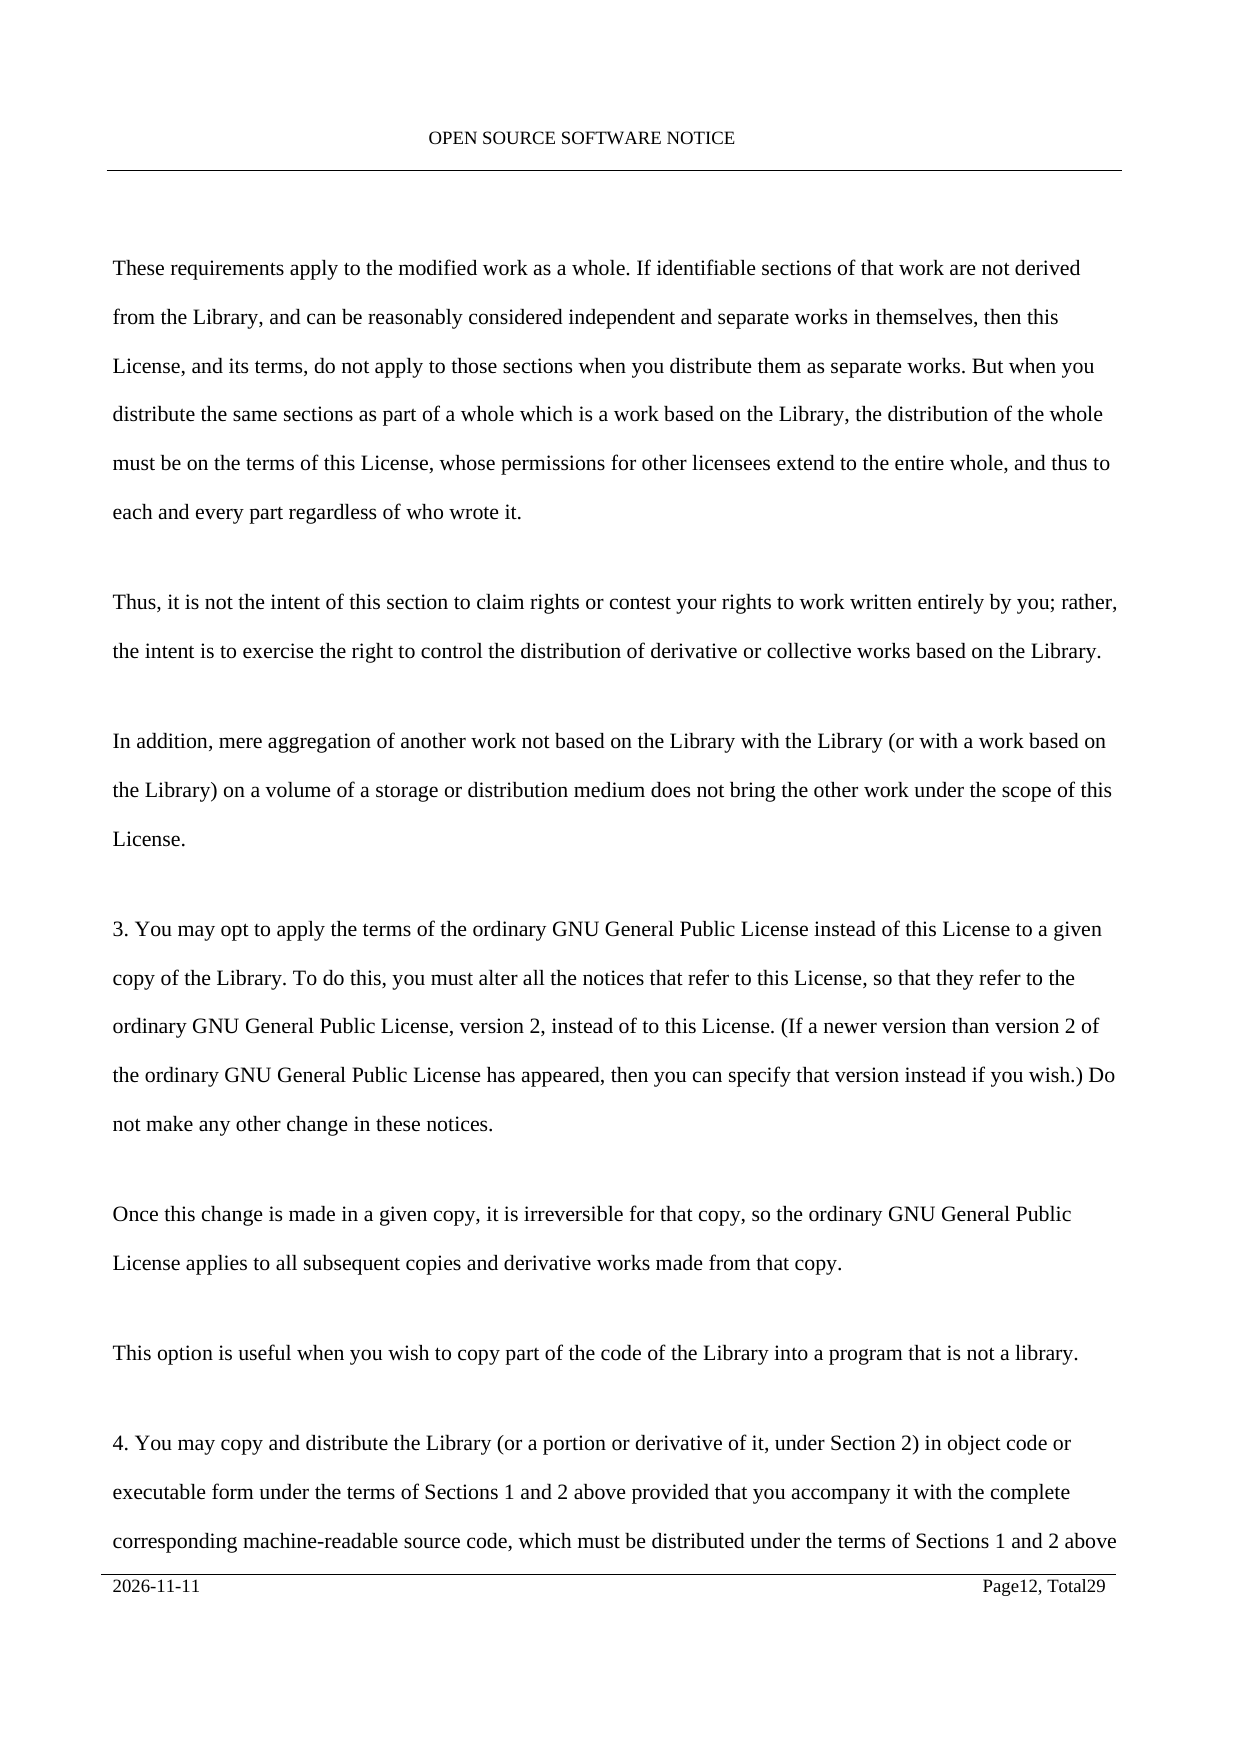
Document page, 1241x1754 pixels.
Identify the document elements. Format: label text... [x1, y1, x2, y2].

text 3. You may opt to apply the terms of the ordinary GNU General Public License instead of this License to a given copy of the Library. To do this, you must alter all the notices that refer to this License, so that they refer to the ordinary GNU General Public License, version 2, instead of to this License. (If a newer version than version 2 of the ordinary GNU General Public License has appeared, then you can specify that version instead if you wish.) Do not make any other change in these notices. [112, 912, 1128, 1139]
text These requirements apply to the modified work as a whole. If identifiable sections of that work are not derived from the Library, and can be reasonably considered independent and separate works in themselves, then this License, and its terms, do not apply to those sections when you distribute them as separate works. But when you distribute the same sections as part of a whole which is a work based on the Library, the distribution of the whole must be on the terms of this License, whose permissions for other licensees extend to the entire whole, and thus to each and every part regardless of who wrote it. [112, 251, 1128, 528]
text In addition, mere aggregation of another work not based on the Library with the Library (or with a work based on the Library) on a volume of a storage or distribution medium does not bring the other work under the scope of this License. [112, 724, 1128, 854]
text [112, 1426, 1128, 1556]
text This option is useful when you wish to copy part of the code of the Library into a program that is not a library. [112, 1336, 1128, 1369]
text Thus, it is not the intent of this section to claim rights or contest your rights to work written entirely by you; rather, the intent is to exercise the right to control the distribution of derivative or collective works based on the Library. [112, 585, 1128, 667]
text Once this change is made in a given copy, it is irreversible for that copy, so the ordinary GNU General Public License applies to all subsequent copies and derivative works made from that copy. [112, 1197, 1128, 1278]
